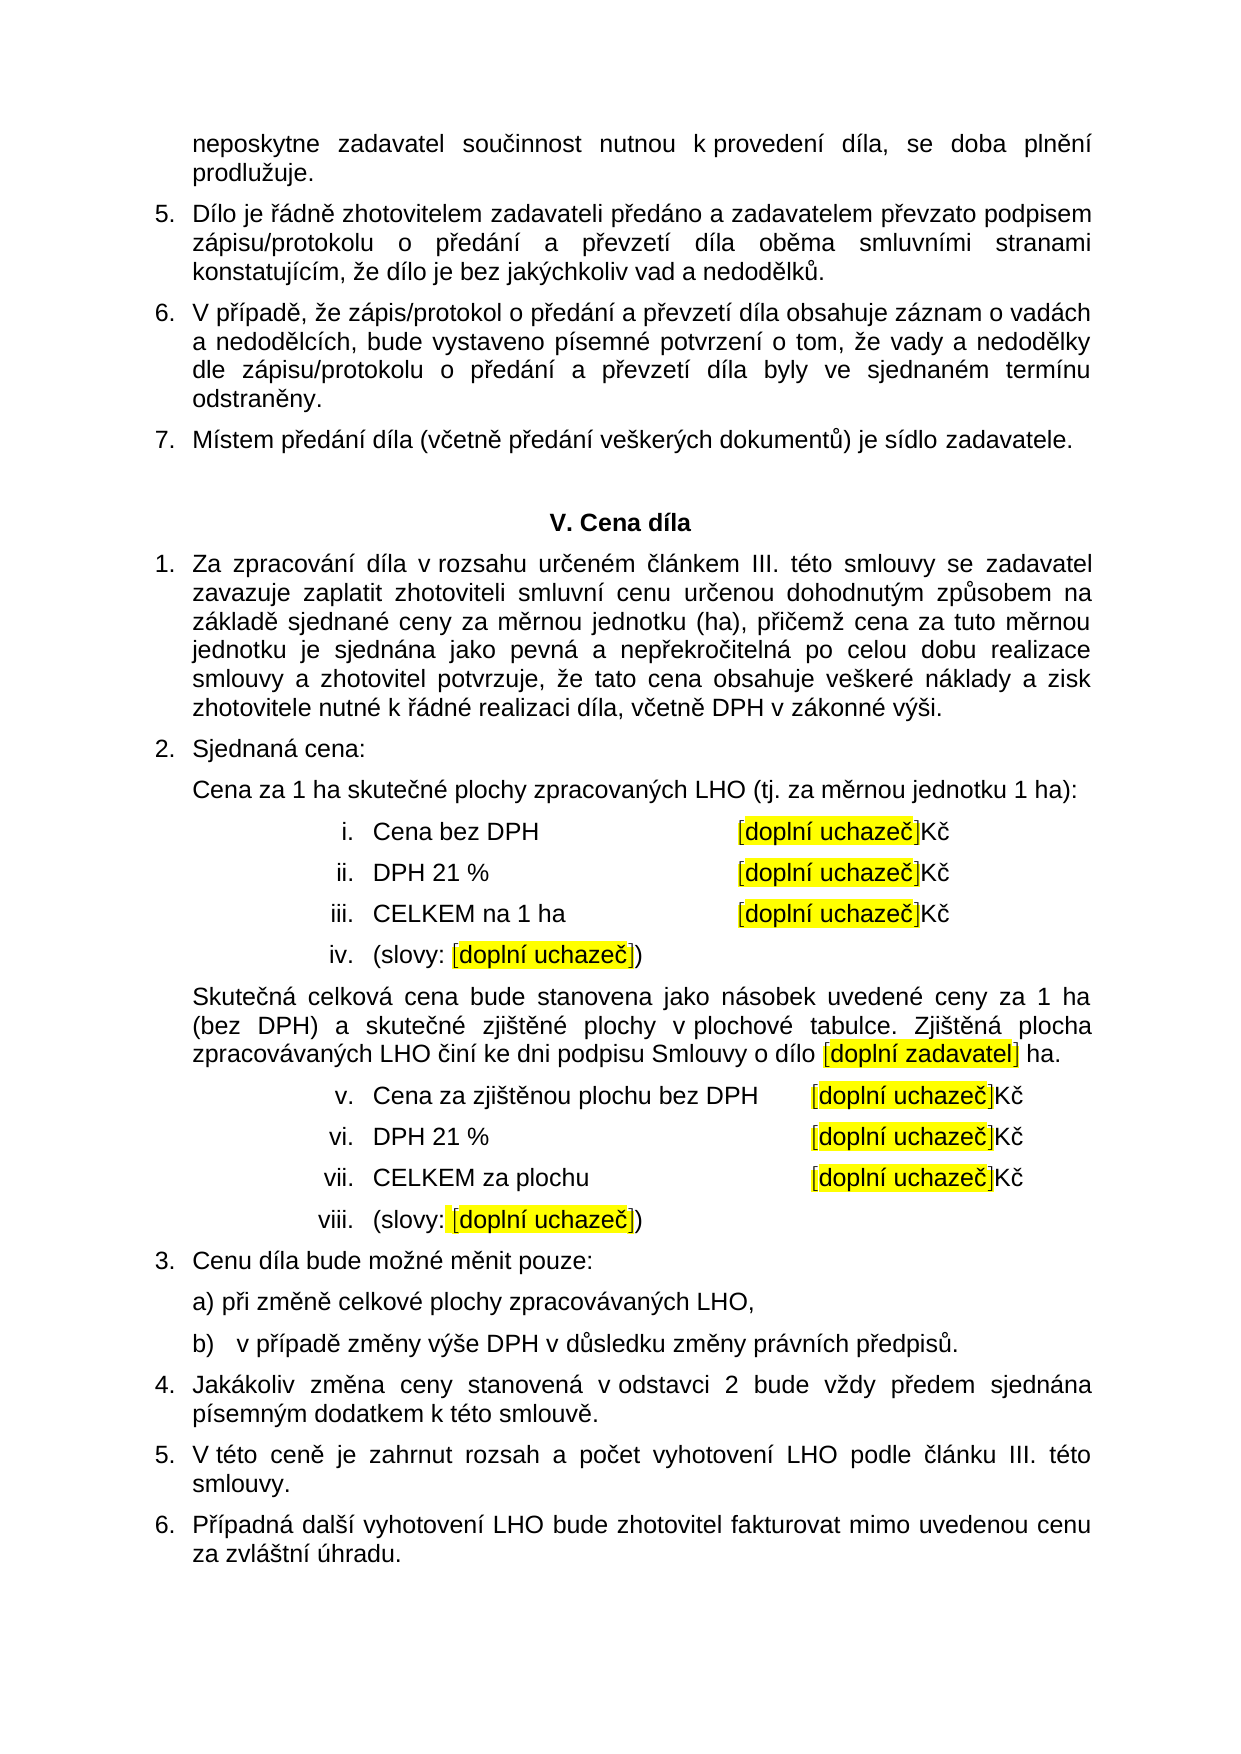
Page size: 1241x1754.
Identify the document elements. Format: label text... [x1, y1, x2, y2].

list Cena za zjištěnou plochu bez DPH doplní uchazečKč [354, 1081, 819, 1109]
list DPH 21 % doplní uchazečKč [354, 858, 745, 887]
list Jakákoliv změna ceny stanovená v odstavci 2 bude vždy předem sjednána písemným dodatkem k této smlouvě. [154, 1370, 1092, 1427]
text Cena za 1 ha skutečné plochy zpracovaných LHO (tj. za měrnou jednotku 1 ha): [192, 775, 1092, 804]
list Cena bez DPH doplní uchazečKč [913, 816, 1092, 845]
list Dílo je řádně zhotovitelem zadavateli předáno a zadavatelem převzato podpisem zápisu/protokolu o předání a převzetí díla oběma smluvními stranami konstatujícím, že dílo je bez jakýchkoliv vad a nedodělků. [154, 199, 1092, 285]
list při změně celkové plochy zpracovávaných LHO, [192, 1287, 1092, 1316]
list CELKEM za plochu doplní uchazečKč [354, 1163, 1092, 1192]
list (slovy: doplní uchazeč) [354, 941, 459, 969]
list (slovy: doplní uchazeč) [354, 1205, 452, 1234]
list Cena bez DPH doplní uchazečKč [354, 816, 745, 845]
text Skutečná celková cena bude stanovena jako násobek uvedené ceny za 1 ha (bez DPH) a skutečné zjištěné plochy v plochové tabulce. Zjištěná plocha zpracovávaných LHO činí ke dni podpisu Smlouvy o dílo doplní zadavatel ha. [192, 982, 1092, 1068]
text V. Cena díla [148, 508, 1092, 536]
list DPH 21 % doplní uchazečKč [354, 1122, 819, 1151]
list CELKEM na 1 ha doplní uchazečKč [354, 899, 745, 928]
list Za zpracování díla v rozsahu určeném článkem III. této smlouvy se zadavatel zavazuje zaplatit zhotoviteli smluvní cenu určenou dohodnutým způsobem na základě sjednané ceny za měrnou jednotku (ha), přičemž cena za tuto měrnou jednotku je sjednána jako pevná a nepřekročitelná po celou dobu realizace smlouvy a zhotovitel potvrzuje, že tato cena obsahuje veškeré náklady a zisk zhotovitele nutné k řádné realizaci díla, včetně DPH v zákonné výši. [154, 549, 1092, 721]
list Cenu díla bude možné měnit pouze: [154, 1246, 1092, 1275]
list DPH 21 % doplní uchazečKč [913, 858, 1092, 887]
list V této ceně je zahrnut rozsah a počet vyhotovení LHO podle článku III. této smlouvy. [154, 1440, 1092, 1497]
list v případě změny výše DPH v důsledku změny právních předpisů. [192, 1329, 1092, 1357]
list DPH 21 % doplní uchazečKč [987, 1122, 1092, 1151]
list V případě, že zápis/protokol o předání a převzetí díla obsahuje záznam o vadách a nedodělcích, bude vystaveno písemné potvrzení o tom, že vady a nedodělky dle zápisu/protokolu o předání a převzetí díla byly ve sjednaném termínu odstraněny. [154, 298, 1092, 413]
list Místem předání díla (včetně předání veškerých dokumentů) je sídlo zadavatele. [154, 425, 1092, 454]
list Sjednaná cena: [154, 734, 1092, 763]
list Případná další vyhotovení LHO bude zhotovitel fakturovat mimo uvedenou cenu za zvláštní úhradu. [154, 1510, 1092, 1567]
list (slovy: doplní uchazeč) [627, 941, 1092, 969]
list CELKEM na 1 ha doplní uchazečKč [913, 899, 1092, 928]
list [154, 129, 1092, 186]
list Cena za zjištěnou plochu bez DPH doplní uchazečKč [987, 1081, 1092, 1109]
list (slovy: doplní uchazeč) [627, 1205, 1092, 1234]
